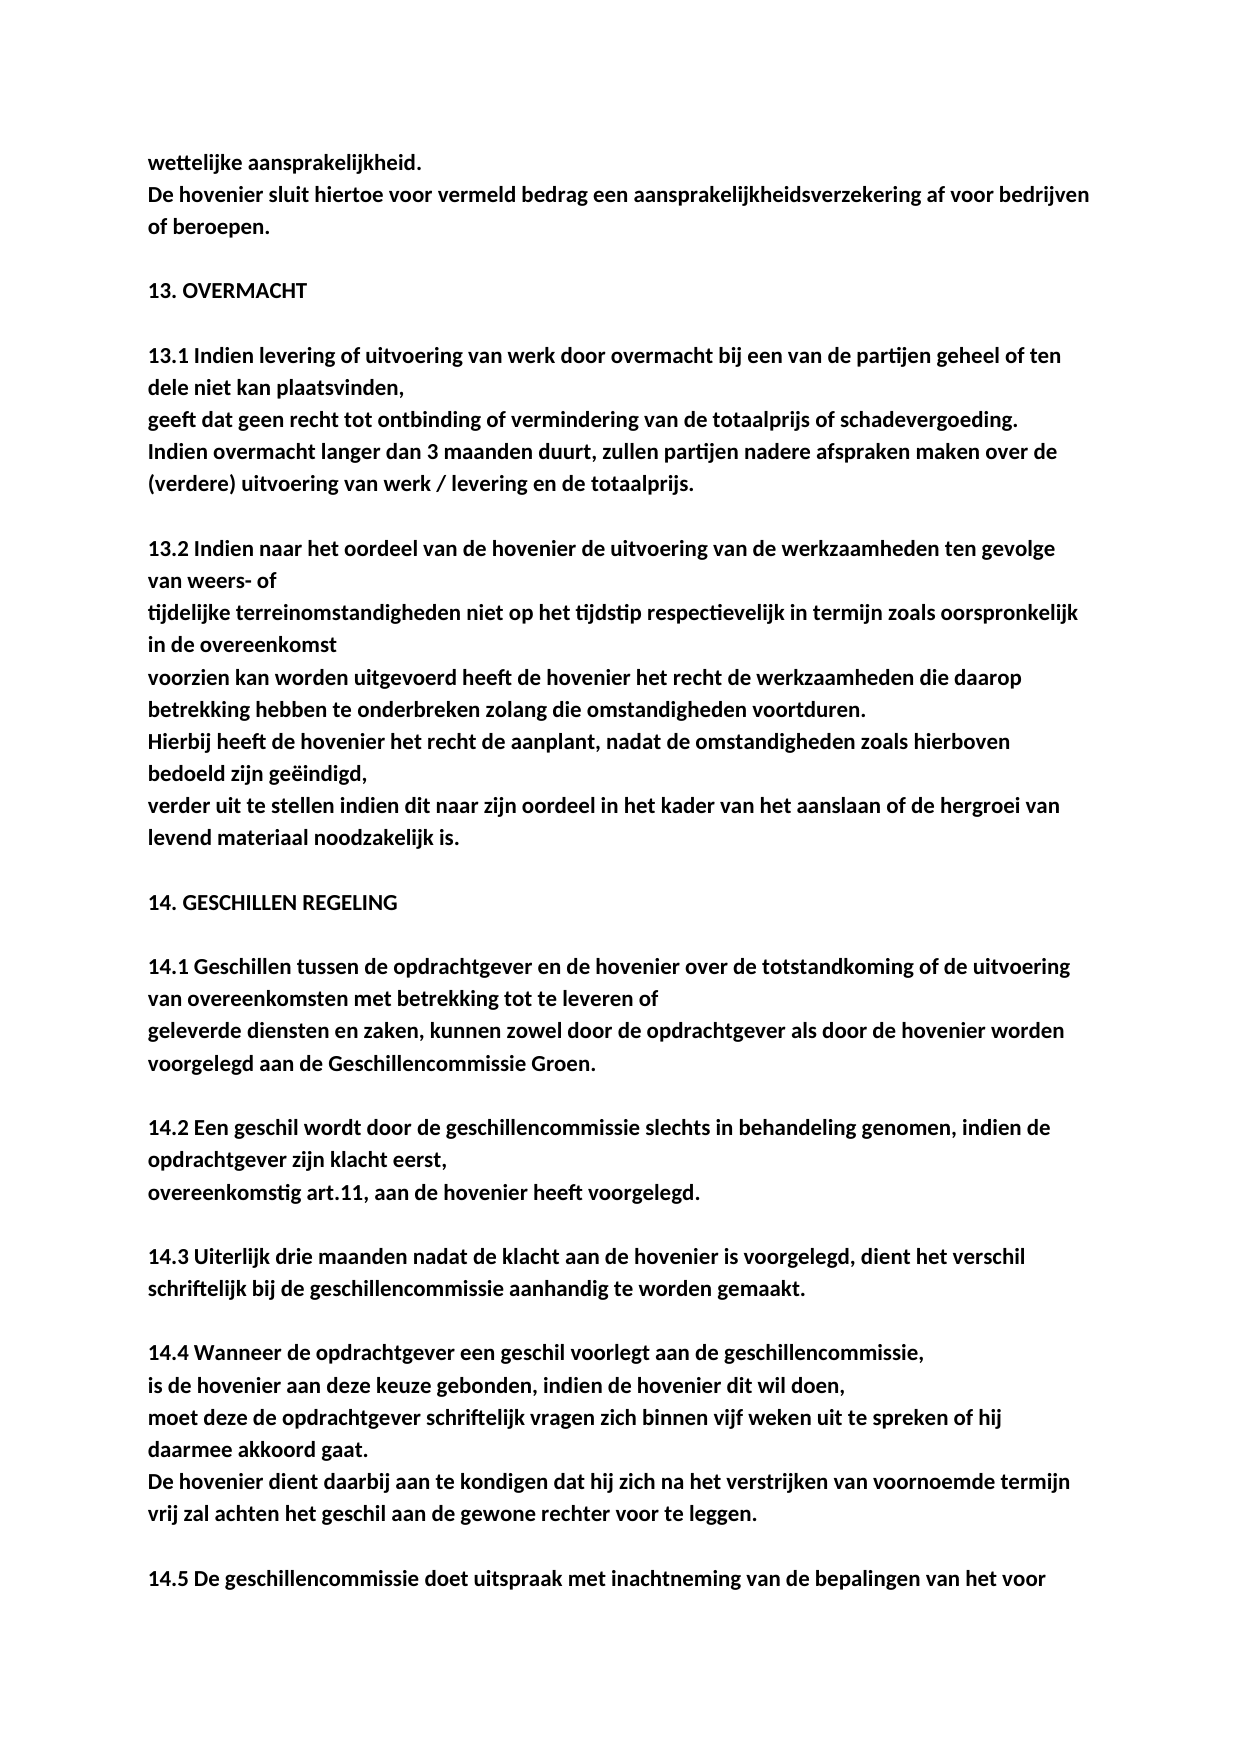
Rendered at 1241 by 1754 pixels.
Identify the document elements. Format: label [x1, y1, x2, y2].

text [148, 148, 1093, 1592]
